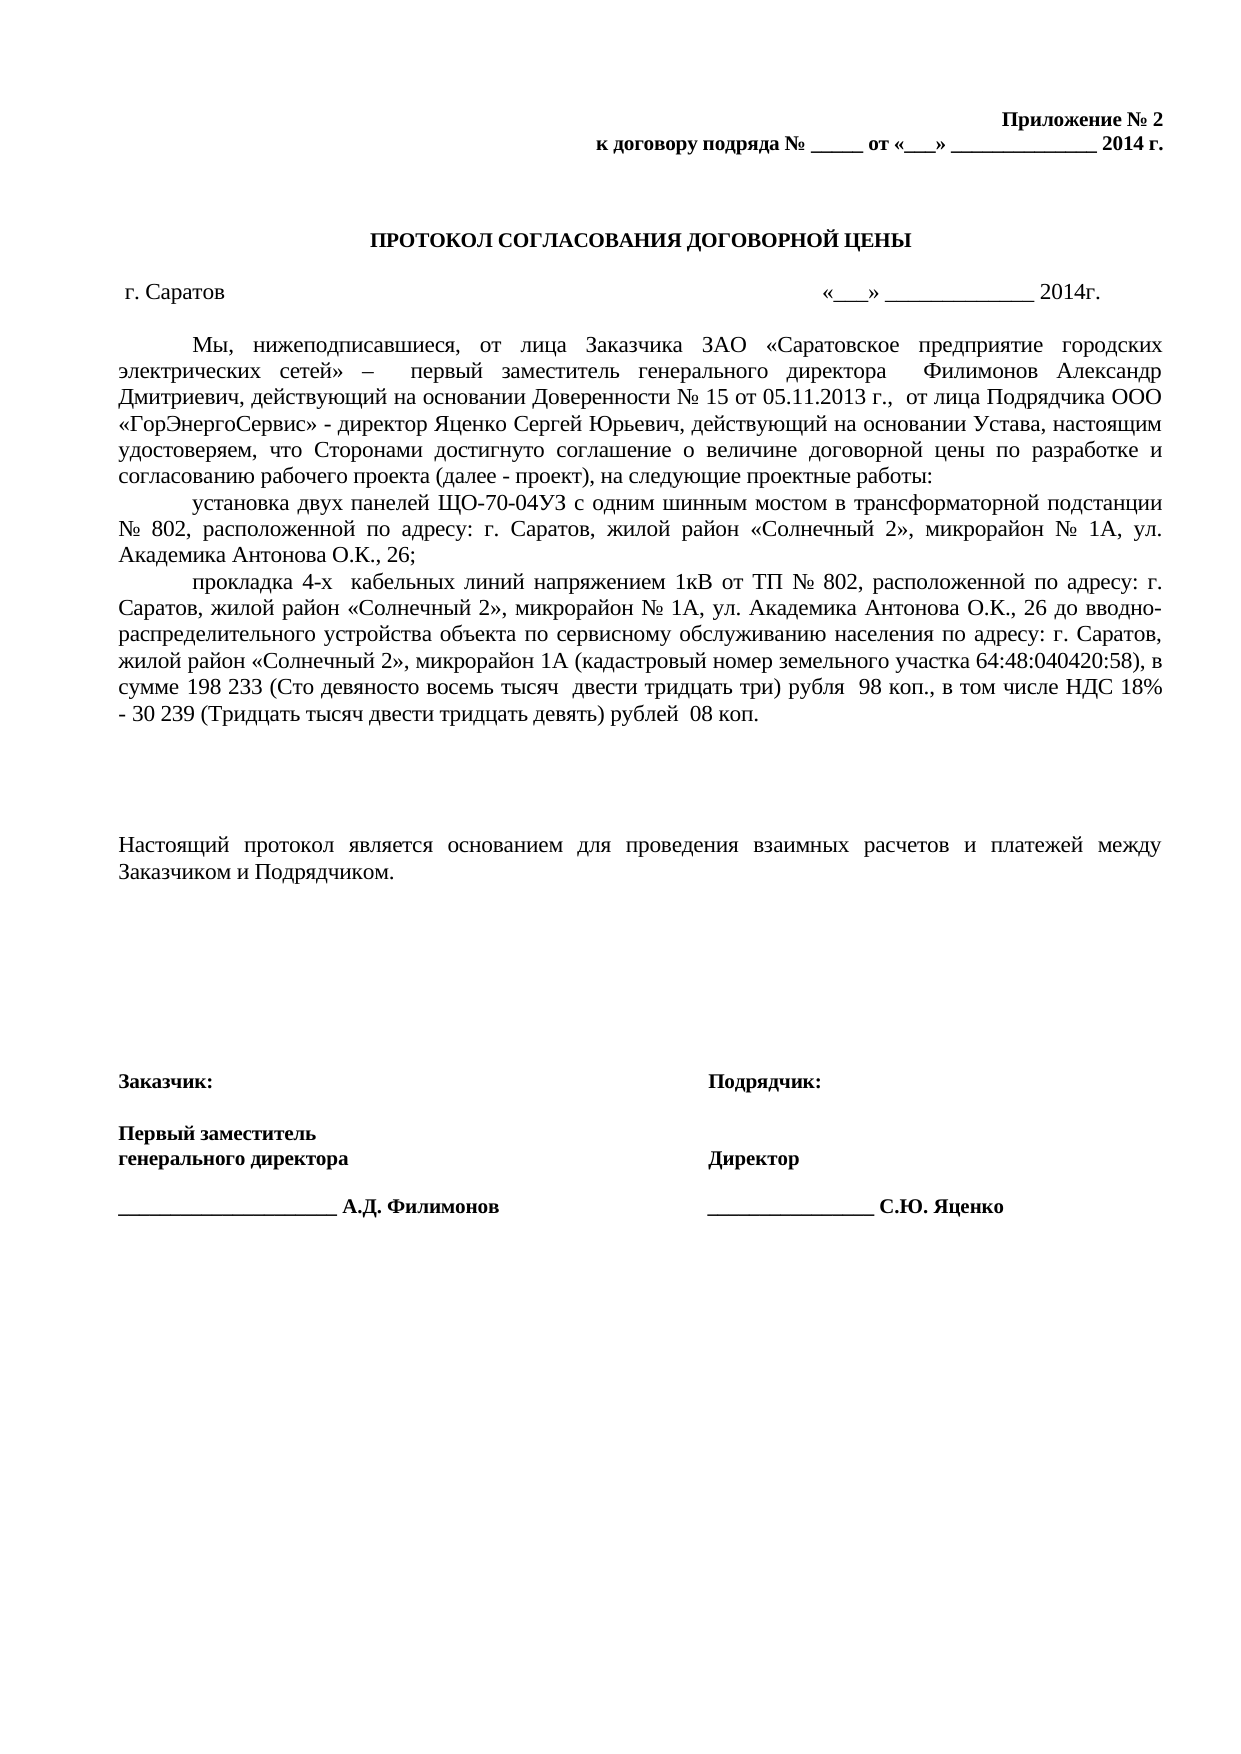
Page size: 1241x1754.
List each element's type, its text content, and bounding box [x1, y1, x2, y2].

text прокладка 4-х кабельных линий напряжением 1кВ от ТП № 802, расположенной по адресу: г. Саратов, жилой район «Солнечный 2», микрорайон № 1А, ул. Академика Антонова О.К., 26 до вводно-распределительного устройства объекта по сервисному обслуживанию населения по адресу: г. Саратов, жилой район «Солнечный 2», микрорайон 1А (кадастровый номер земельного участка 64:48:040420:58), в сумме 198 233 (Сто девяносто восемь тысяч двести тридцать три) рубля 98 коп., в том числе НДС 18% - 30 239 (Тридцать тысяч двести тридцать девять) рублей 08 коп. [118, 568, 1163, 726]
text Заказчик: Подрядчик: [118, 1068, 1163, 1093]
text ПРОТОКОЛ СОГЛАСОВАНИЯ ДОГОВОРНОЙ ЦЕНЫ [118, 227, 1163, 252]
text _____________________ А.Д. Филимонов ________________ С.Ю. Яценко [118, 1193, 1163, 1218]
text установка двух панелей ЩО-70-04УЗ с одним шинным мостом в трансформаторной подстанции № 802, расположенной по адресу: г. Саратов, жилой район «Солнечный 2», микрорайон № 1А, ул. Академика Антонова О.К., 26; [118, 489, 1163, 568]
text Первый заместитель [118, 1121, 1163, 1145]
text Мы, нижеподписавшиеся, от лица Заказчика ЗАО «Саратовское предприятие городских электрических сетей» – первый заместитель генерального директора Филимонов Александр Дмитриевич, действующий на основании Доверенности № 15 от 05.11.2013 г., от лица Подрядчика ООО «ГорЭнергоСервис» - директор Яценко Сергей Юрьевич, действующий на основании Устава, настоящим удостоверяем, что Сторонами достигнуто соглашение о величине договорной цены по разработке и согласованию рабочего проекта (далее - проект), на следующие проектные работы: [118, 331, 1163, 489]
text к договору подряда № _____ от «___» ______________ 2014 г. [118, 131, 1163, 155]
list Настоящий протокол является основанием для проведения взаимных расчетов и платежей между Заказчиком и Подрядчиком. [118, 831, 1163, 884]
text генерального директора Директор [118, 1145, 1163, 1169]
text г. Саратов «___» _____________ 2014г. [118, 278, 1163, 304]
text Приложение № 2 [118, 107, 1163, 131]
